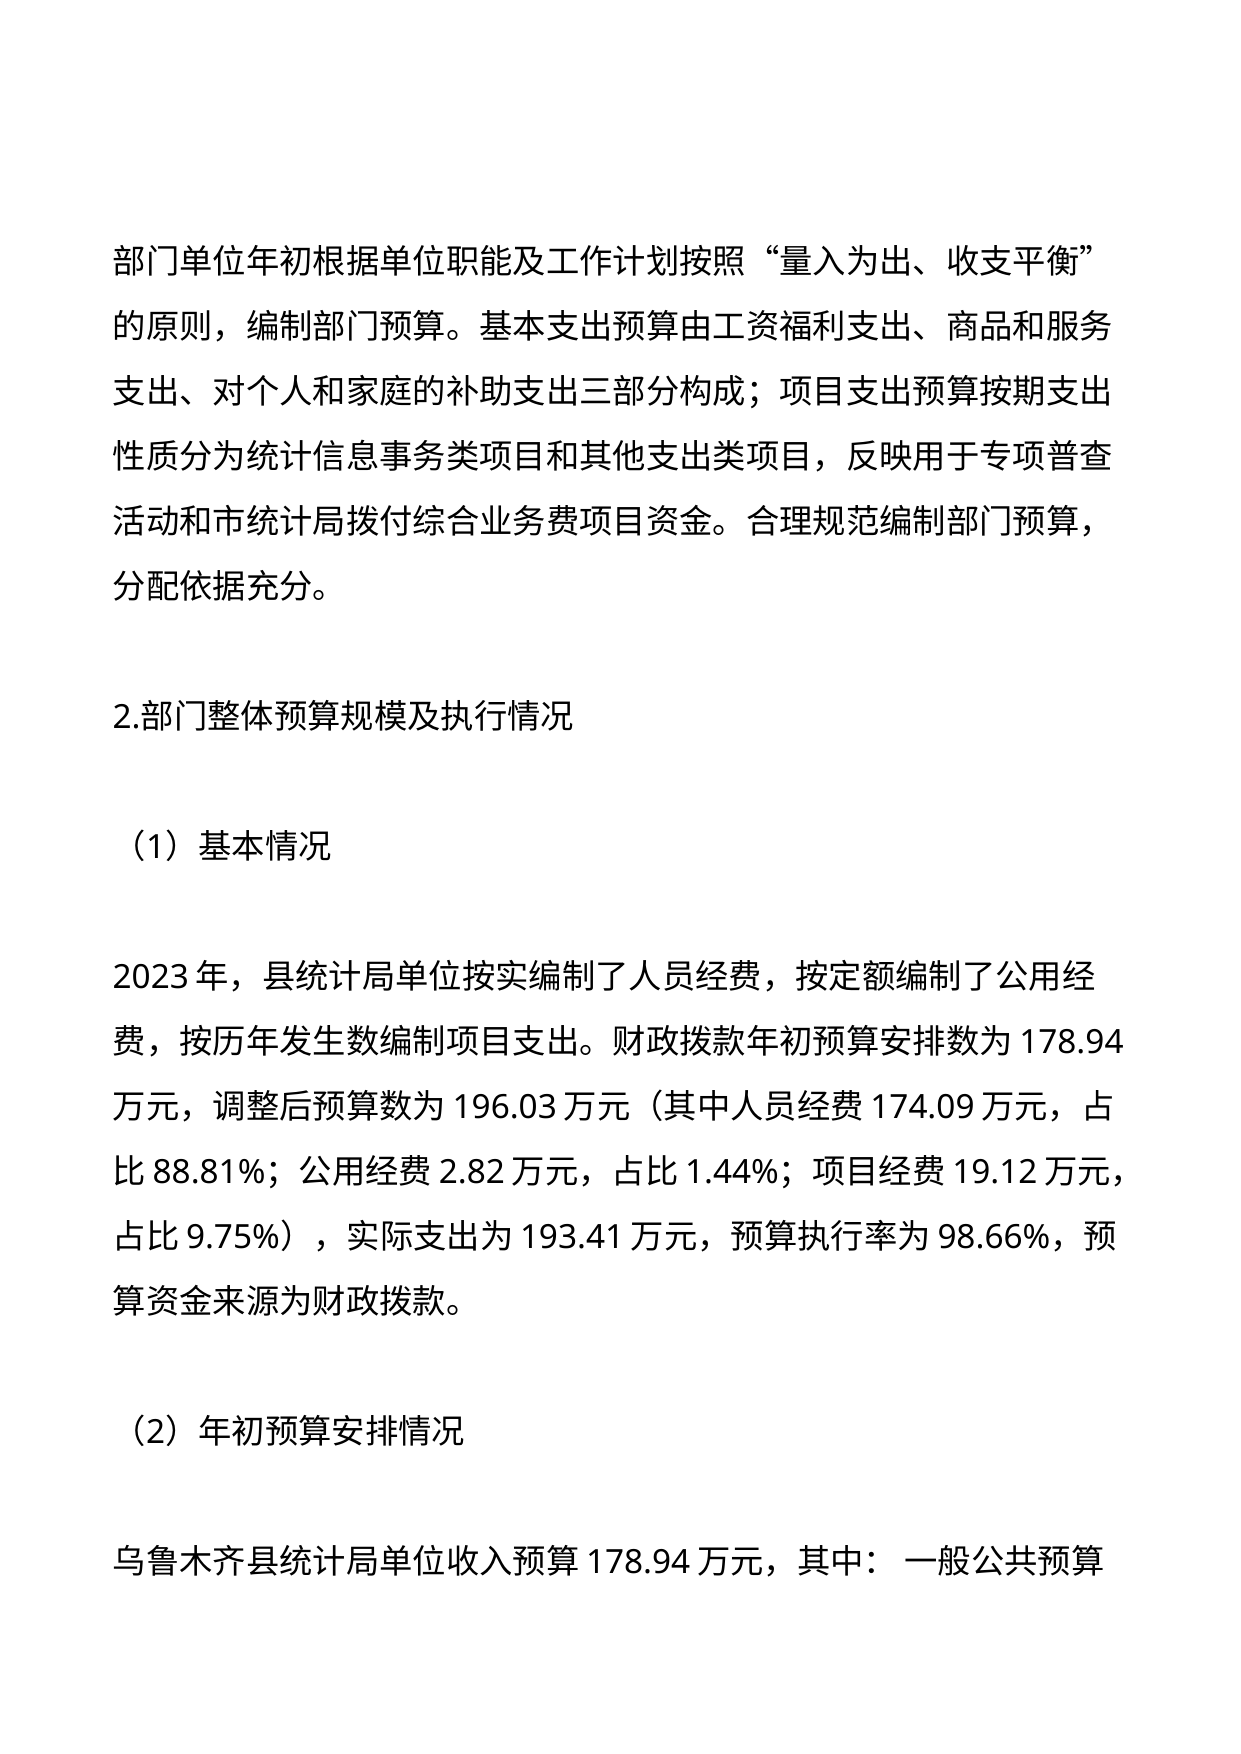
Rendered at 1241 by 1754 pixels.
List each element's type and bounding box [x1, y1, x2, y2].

text [112, 162, 1128, 1592]
